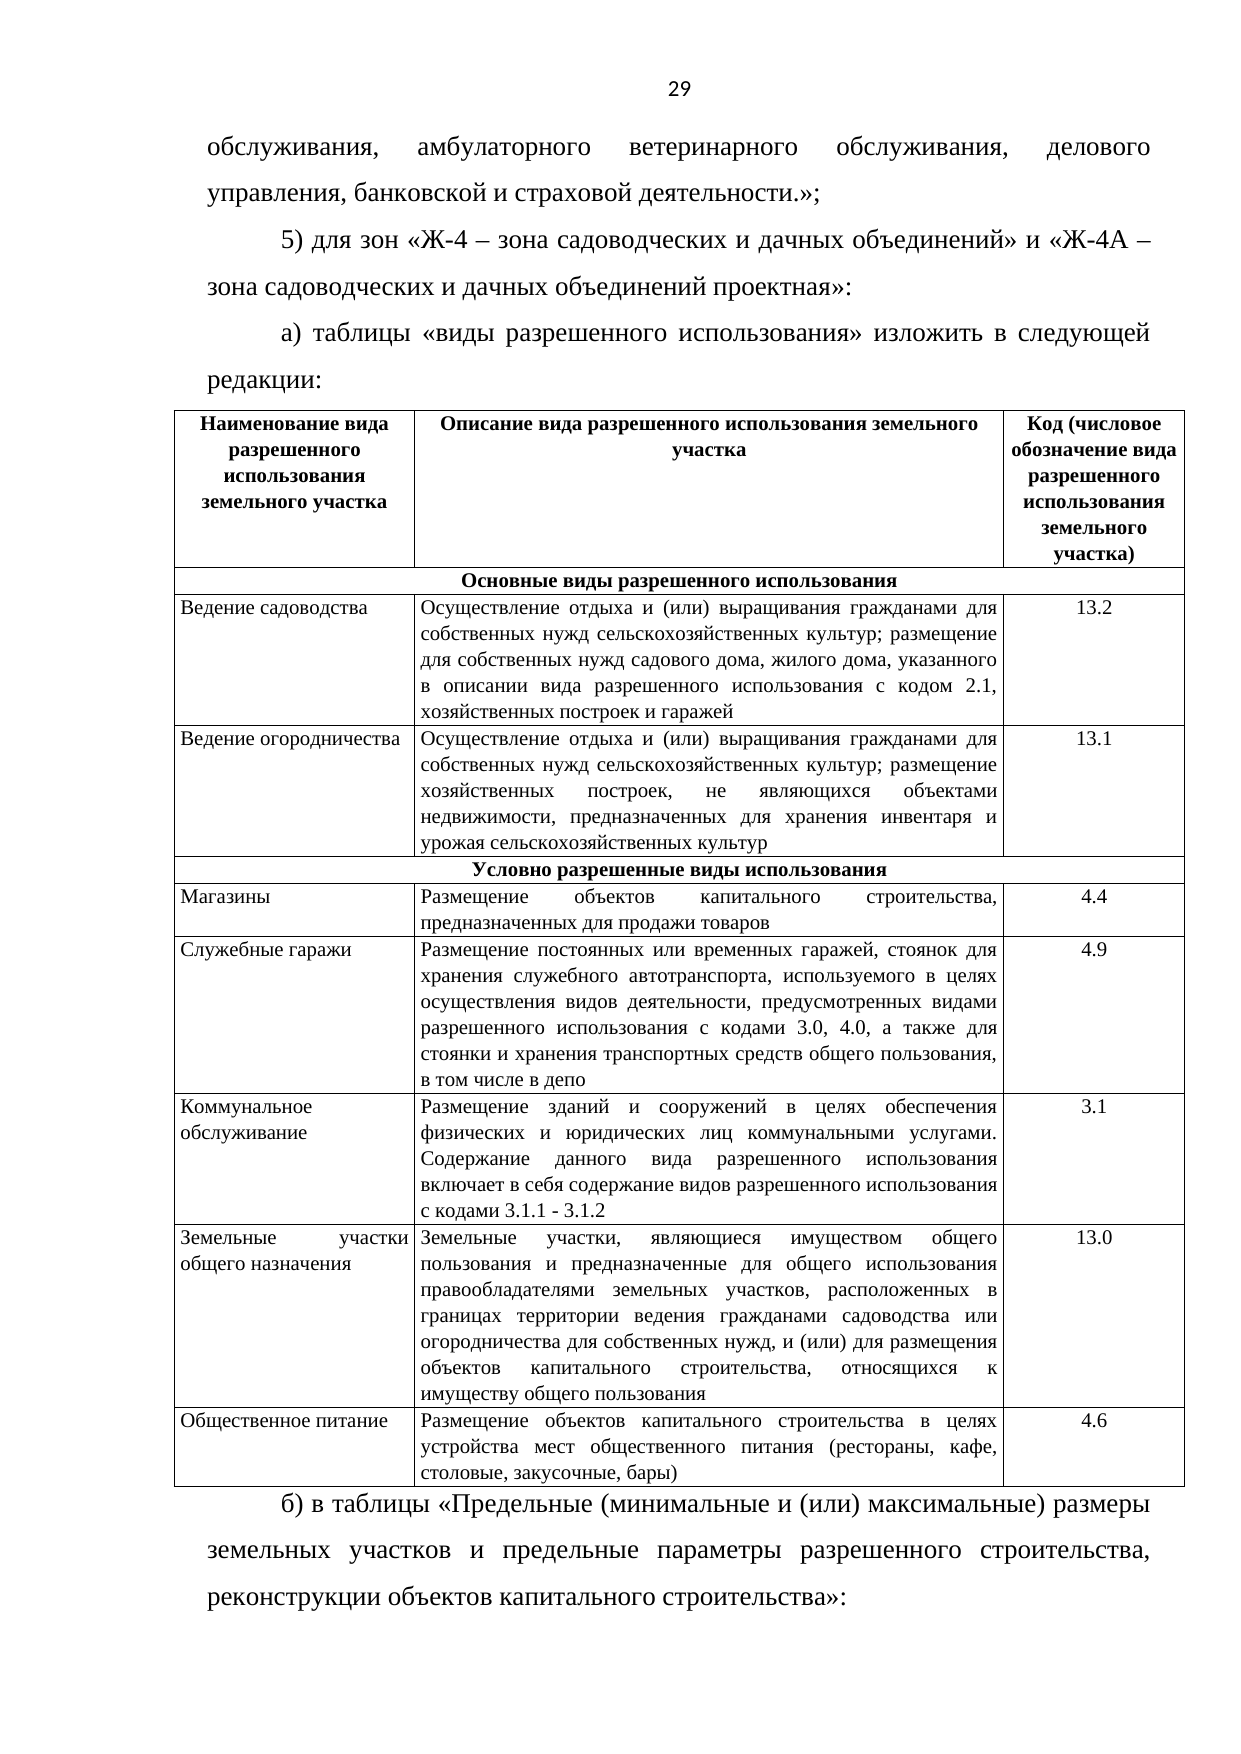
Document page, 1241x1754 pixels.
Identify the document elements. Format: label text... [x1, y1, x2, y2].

table_cell 4.9 [1004, 937, 1184, 1093]
table_cell Земельные участки, являющиеся имуществом общего пользования и предназначенные для общего использования правообладателями земельных участков, расположенных в границах территории ведения гражданами садоводства или огородничества для собственных нужд, и (или) для размещения объектов капитального строительства, относящихся к имуществу общего пользования [415, 1225, 1003, 1407]
table_cell 4.6 [1004, 1408, 1184, 1486]
table_cell Условно разрешенные виды использования [175, 857, 1184, 883]
table_cell Осуществление отдыха и (или) выращивания гражданами для собственных нужд сельскохозяйственных культур; размещение хозяйственных построек, не являющихся объектами недвижимости, предназначенных для хранения инвентаря и урожая сельскохозяйственных культур [415, 726, 1003, 856]
table_header Описание вида разрешенного использования земельного участка [415, 411, 1003, 567]
text б) в таблицы «Предельные (минимальные и (или) максимальные) размеры земельных участков и предельные параметры разрешенного строительства, реконструкции объектов капитального строительства»: [207, 1487, 1152, 1611]
table_cell Размещение постоянных или временных гаражей, стоянок для хранения служебного автотранспорта, используемого в целях осуществления видов деятельности, предусмотренных видами разрешенного использования с кодами 3.0, 4.0, а также для стоянки и хранения транспортных средств общего пользования, в том числе в депо [415, 937, 1003, 1093]
table_cell Коммунальное обслуживание [175, 1094, 414, 1224]
table_header Наименование вида разрешенного использования земельного участка [175, 411, 414, 567]
table_cell Размещение зданий и сооружений в целях обеспечения физических и юридических лиц коммунальными услугами. Содержание данного вида разрешенного использования включает в себя содержание видов разрешенного использования с кодами 3.1.1 - 3.1.2 [415, 1094, 1003, 1224]
table_cell Служебные гаражи [175, 937, 414, 1093]
table_cell 3.1 [1004, 1094, 1184, 1224]
text а) таблицы «виды разрешенного использования» изложить в следующей редакции: [207, 317, 1152, 394]
table_cell 13.1 [1004, 726, 1184, 856]
table_cell Земельные участки общего назначения [175, 1225, 414, 1407]
table_cell Размещение объектов капитального строительства, предназначенных для продажи товаров [415, 884, 1003, 936]
table_cell Общественное питание [175, 1408, 414, 1486]
table_cell 13.2 [1004, 595, 1184, 725]
table_cell Основные виды разрешенного использования [175, 568, 1184, 594]
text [207, 130, 1152, 208]
table_cell Осуществление отдыха и (или) выращивания гражданами для собственных нужд сельскохозяйственных культур; размещение для собственных нужд садового дома, жилого дома, указанного в описании вида разрешенного использования с кодом 2.1, хозяйственных построек и гаражей [415, 595, 1003, 725]
table_cell Магазины [175, 884, 414, 936]
table_cell 4.4 [1004, 884, 1184, 936]
table_cell Размещение объектов капитального строительства в целях устройства мест общественного питания (рестораны, кафе, столовые, закусочные, бары) [415, 1408, 1003, 1486]
table_header Код (числовое обозначение вида разрешенного использования земельного участка) [1004, 411, 1184, 567]
table_cell Ведение садоводства [175, 595, 414, 725]
table_cell Ведение огородничества [175, 726, 414, 856]
table_cell 13.0 [1004, 1225, 1184, 1407]
text 5) для зон «Ж-4 – зона садоводческих и дачных объединений» и «Ж-4А – зона садоводческих и дачных объединений проектная»: [207, 223, 1152, 301]
